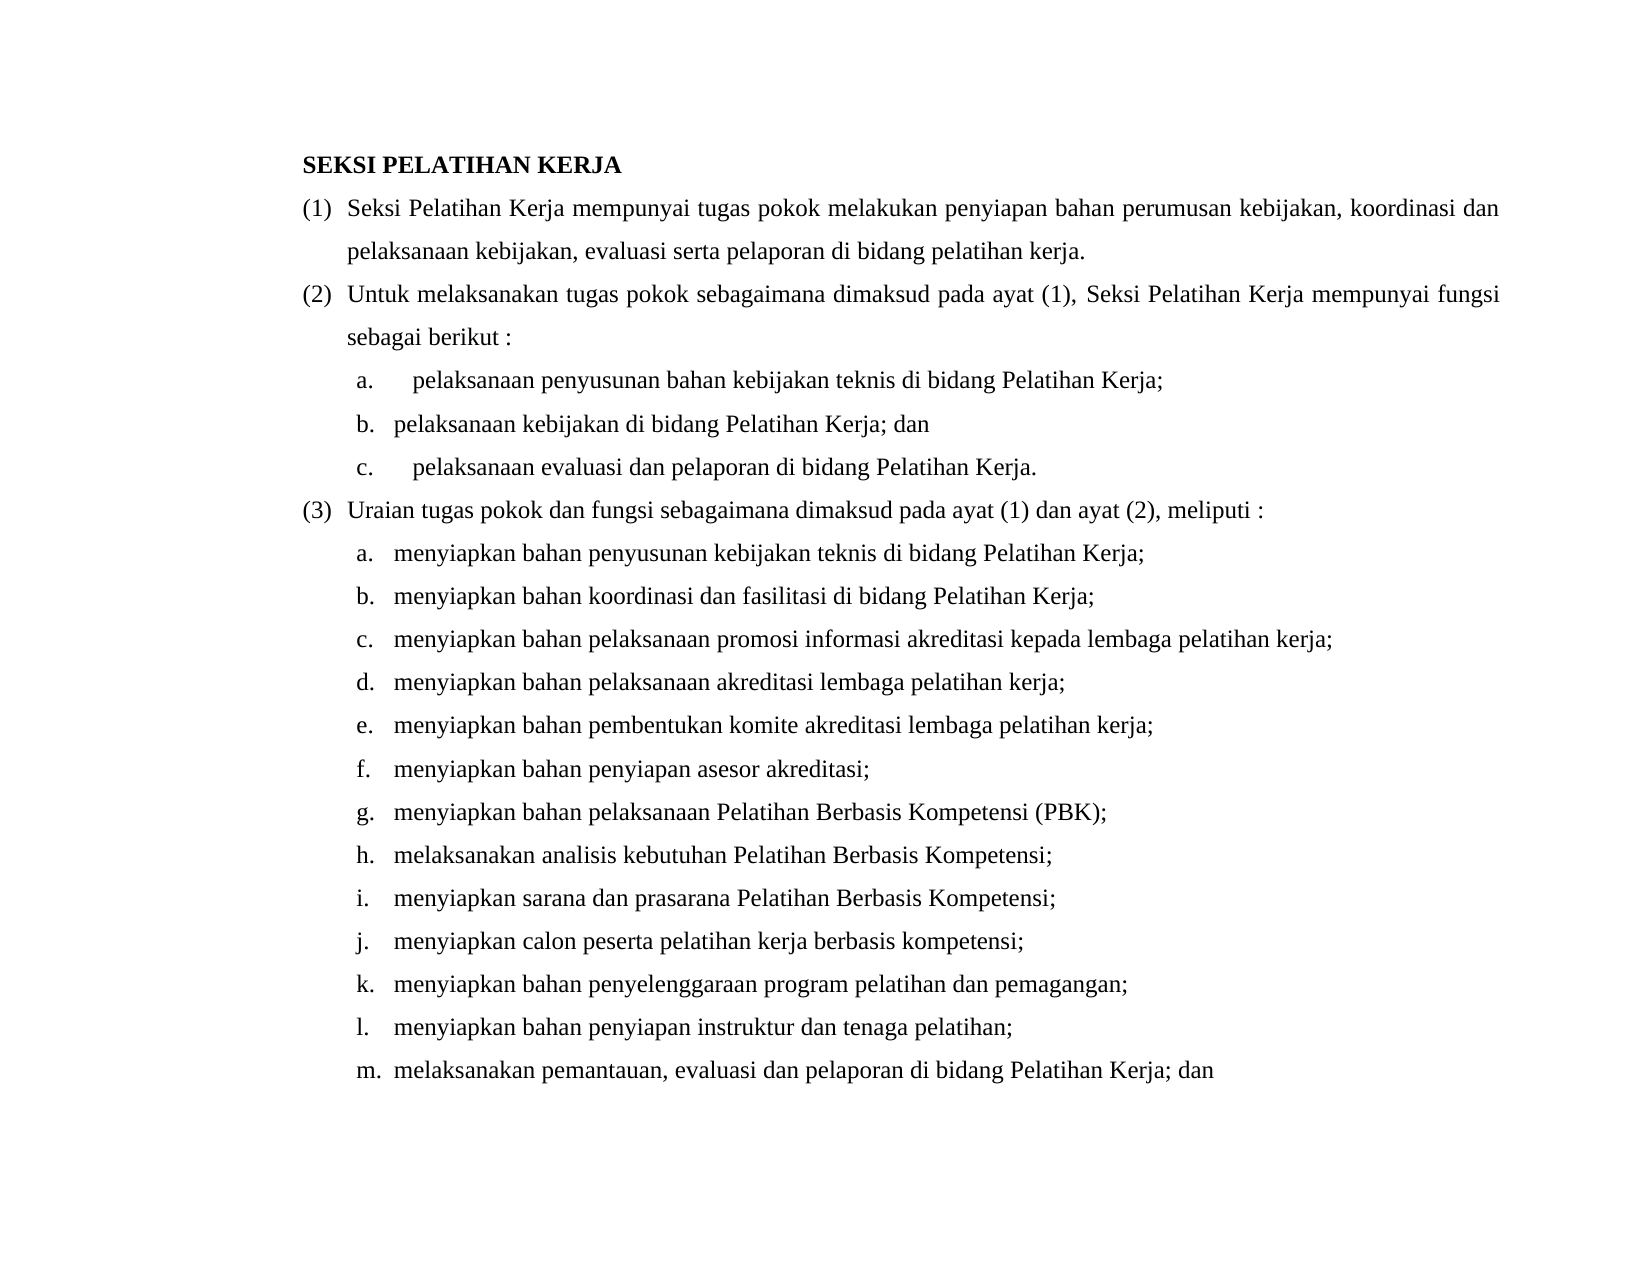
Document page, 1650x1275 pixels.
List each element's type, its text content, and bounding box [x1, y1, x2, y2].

list menyiapkan bahan pelaksanaan promosi informasi akreditasi kepada lembaga pelatihan kerja; [356, 624, 1500, 653]
list menyiapkan bahan koordinasi dan fasilitasi di bidang Pelatihan Kerja; [356, 581, 1500, 610]
list pelaksanaan kebijakan di bidang Pelatihan Kerja; dan [356, 409, 1500, 437]
list menyiapkan bahan pelaksanaan Pelatihan Berbasis Kompetensi (PBK); [356, 797, 1500, 826]
list menyiapkan bahan penyiapan instruktur dan tenaga pelatihan; [356, 1012, 1500, 1041]
list pelaksanaan penyusunan bahan kebijakan teknis di bidang Pelatihan Kerja; [356, 366, 1500, 394]
list menyiapkan bahan penyiapan asesor akreditasi; [356, 754, 1500, 782]
list Untuk melaksanakan tugas pokok sebagaimana dimaksud pada ayat (1), Seksi Pelatihan Kerja mempunyai fungsi sebagai berikut : [302, 279, 1500, 351]
list menyiapkan bahan penyusunan kebijakan teknis di bidang Pelatihan Kerja; [356, 538, 1500, 567]
list Uraian tugas pokok dan fungsi sebagaimana dimaksud pada ayat (1) dan ayat (2), meliputi : [302, 495, 1500, 524]
list menyiapkan sarana dan prasarana Pelatihan Berbasis Kompetensi; [356, 883, 1500, 912]
list pelaksanaan evaluasi dan pelaporan di bidang Pelatihan Kerja. [356, 452, 1500, 481]
list melaksanakan pemantauan, evaluasi dan pelaporan di bidang Pelatihan Kerja; dan [356, 1056, 1500, 1084]
list menyiapkan calon peserta pelatihan kerja berbasis kompetensi; [356, 926, 1500, 955]
list menyiapkan bahan penyelenggaraan program pelatihan dan pemagangan; [356, 969, 1500, 998]
list menyiapkan bahan pembentukan komite akreditasi lembaga pelatihan kerja; [356, 711, 1500, 739]
list SEKSI PELATIHAN KERJA [302, 150, 1500, 179]
list melaksanakan analisis kebutuhan Pelatihan Berbasis Kompetensi; [356, 840, 1500, 869]
list Seksi Pelatihan Kerja mempunyai tugas pokok melakukan penyiapan bahan perumusan kebijakan, koordinasi dan pelaksanaan kebijakan, evaluasi serta pelaporan di bidang pelatihan kerja. [302, 193, 1500, 265]
list menyiapkan bahan pelaksanaan akreditasi lembaga pelatihan kerja; [356, 667, 1500, 696]
